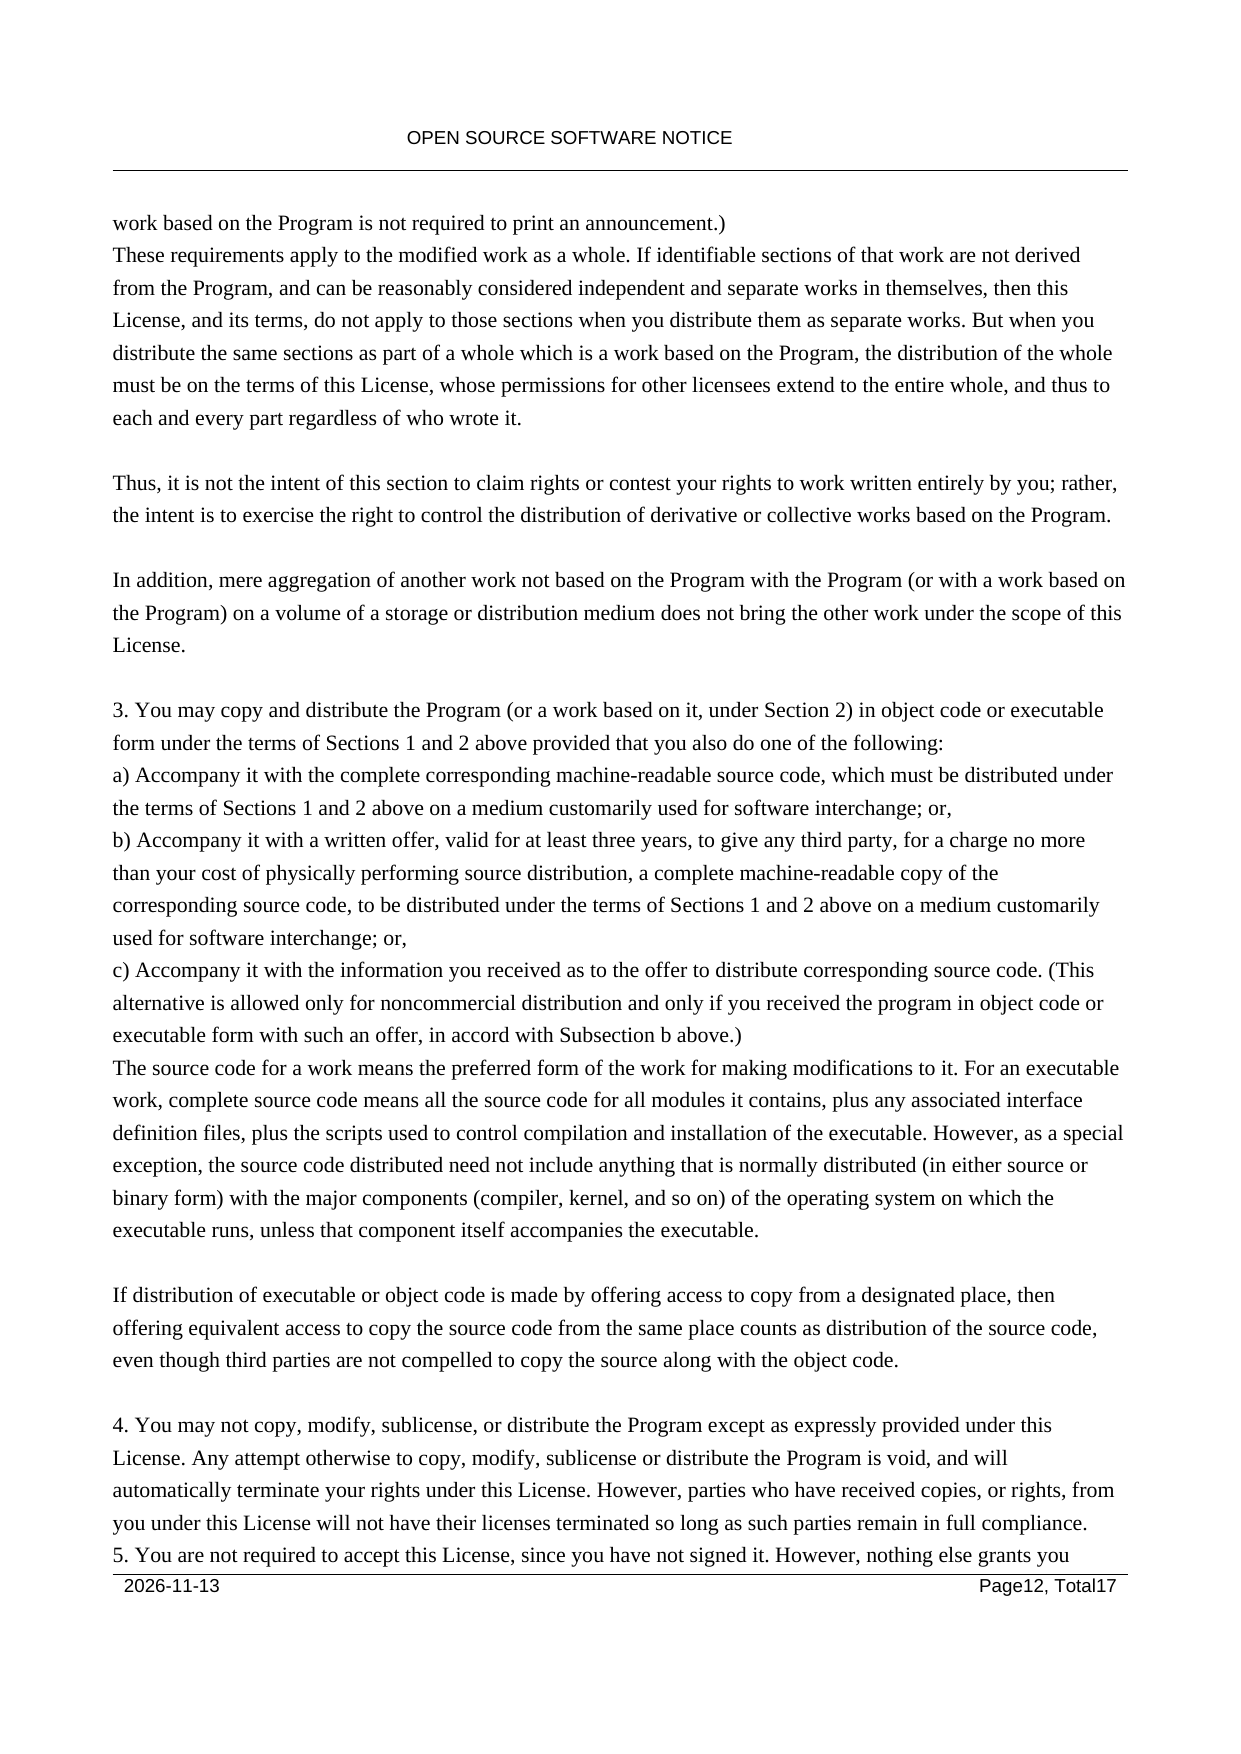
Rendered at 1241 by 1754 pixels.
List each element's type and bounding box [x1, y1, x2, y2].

text [112, 206, 1128, 1571]
